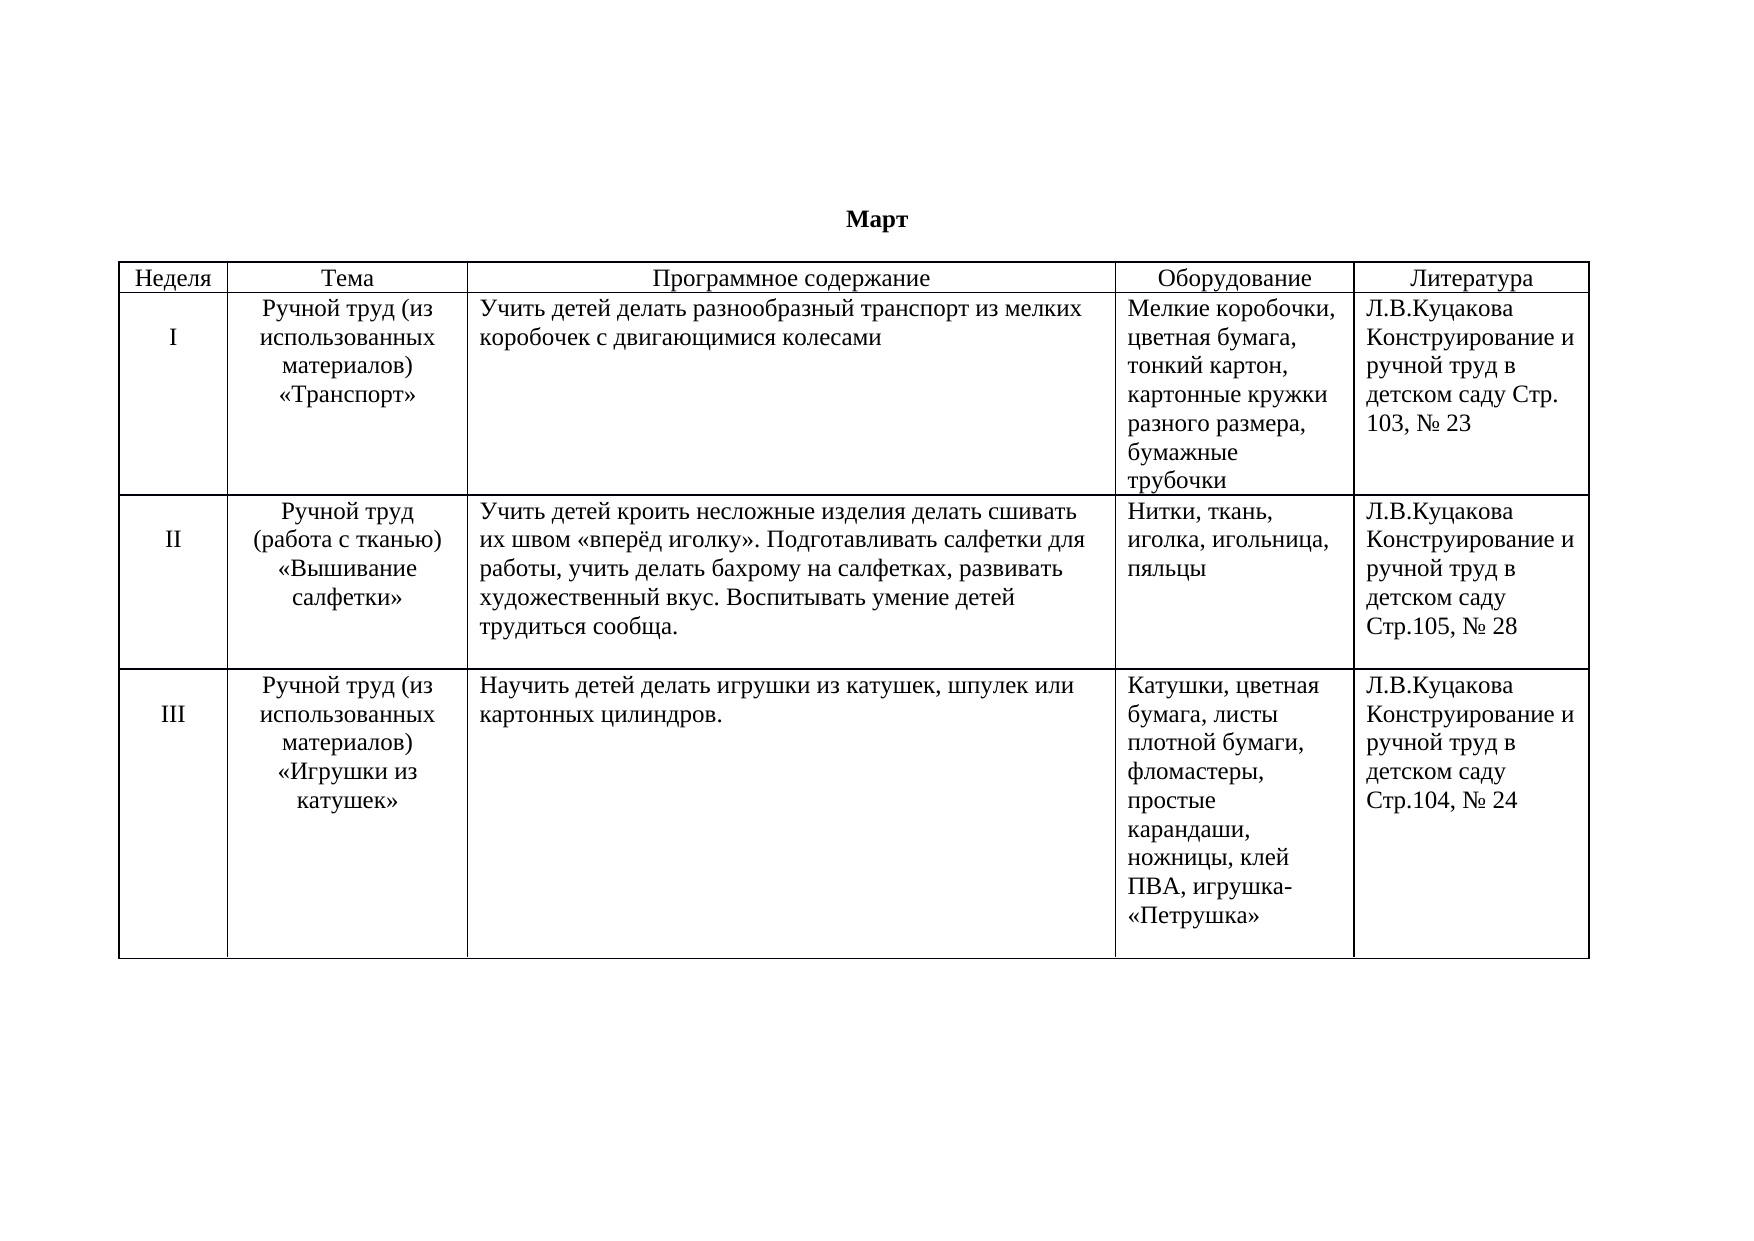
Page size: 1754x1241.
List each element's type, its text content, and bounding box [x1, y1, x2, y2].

table_cell Мелкие коробочки, цветная бумага, тонкий картон, картонные кружки разного размера, бумажные трубочки [1116, 293, 1353, 494]
table_header Программное содержание [468, 263, 1115, 291]
table_header Литература [1355, 263, 1588, 291]
table_cell Ручной труд (из использованных материалов) «Транспорт» [228, 293, 467, 494]
table_cell Ручной труд (работа с тканью) «Вышивание салфетки» [228, 496, 467, 668]
table_cell Л.В.Куцакова Конструирование и ручной труд в детском саду Стр. 103, № 23 [1355, 293, 1588, 494]
table_cell Л.В.Куцакова Конструирование и ручной труд в детском саду Стр.105, № 28 [1355, 496, 1588, 668]
table_cell Катушки, цветная бумага, листы плотной бумаги, фломастеры, простые карандаши, ножницы, клей ПВА, игрушка- «Петрушка» [1116, 670, 1353, 957]
text Март [118, 204, 1636, 232]
table_header Оборудование [1116, 263, 1353, 291]
table_header Неделя [120, 263, 227, 291]
table_cell Научить детей делать игрушки из катушек, шпулек или картонных цилиндров. [468, 670, 1115, 957]
table_cell Л.В.Куцакова Конструирование и ручной труд в детском саду Стр.104, № 24 [1355, 670, 1588, 957]
table_header Тема [228, 263, 467, 291]
table_cell III [120, 670, 227, 957]
table_cell Учить детей делать разнообразный транспорт из мелких коробочек с двигающимися колесами [468, 293, 1115, 494]
table_cell II [120, 496, 227, 668]
table_cell Нитки, ткань, иголка, игольница, пяльцы [1116, 496, 1353, 668]
table_cell I [120, 293, 227, 494]
table_cell Ручной труд (из использованных материалов) «Игрушки из катушек» [228, 670, 467, 957]
table_cell Учить детей кроить несложные изделия делать сшивать их швом «вперёд иголку». Подготавливать салфетки для работы, учить делать бахрому на салфетках, развивать художественный вкус. Воспитывать умение детей трудиться сообща. [468, 496, 1115, 668]
